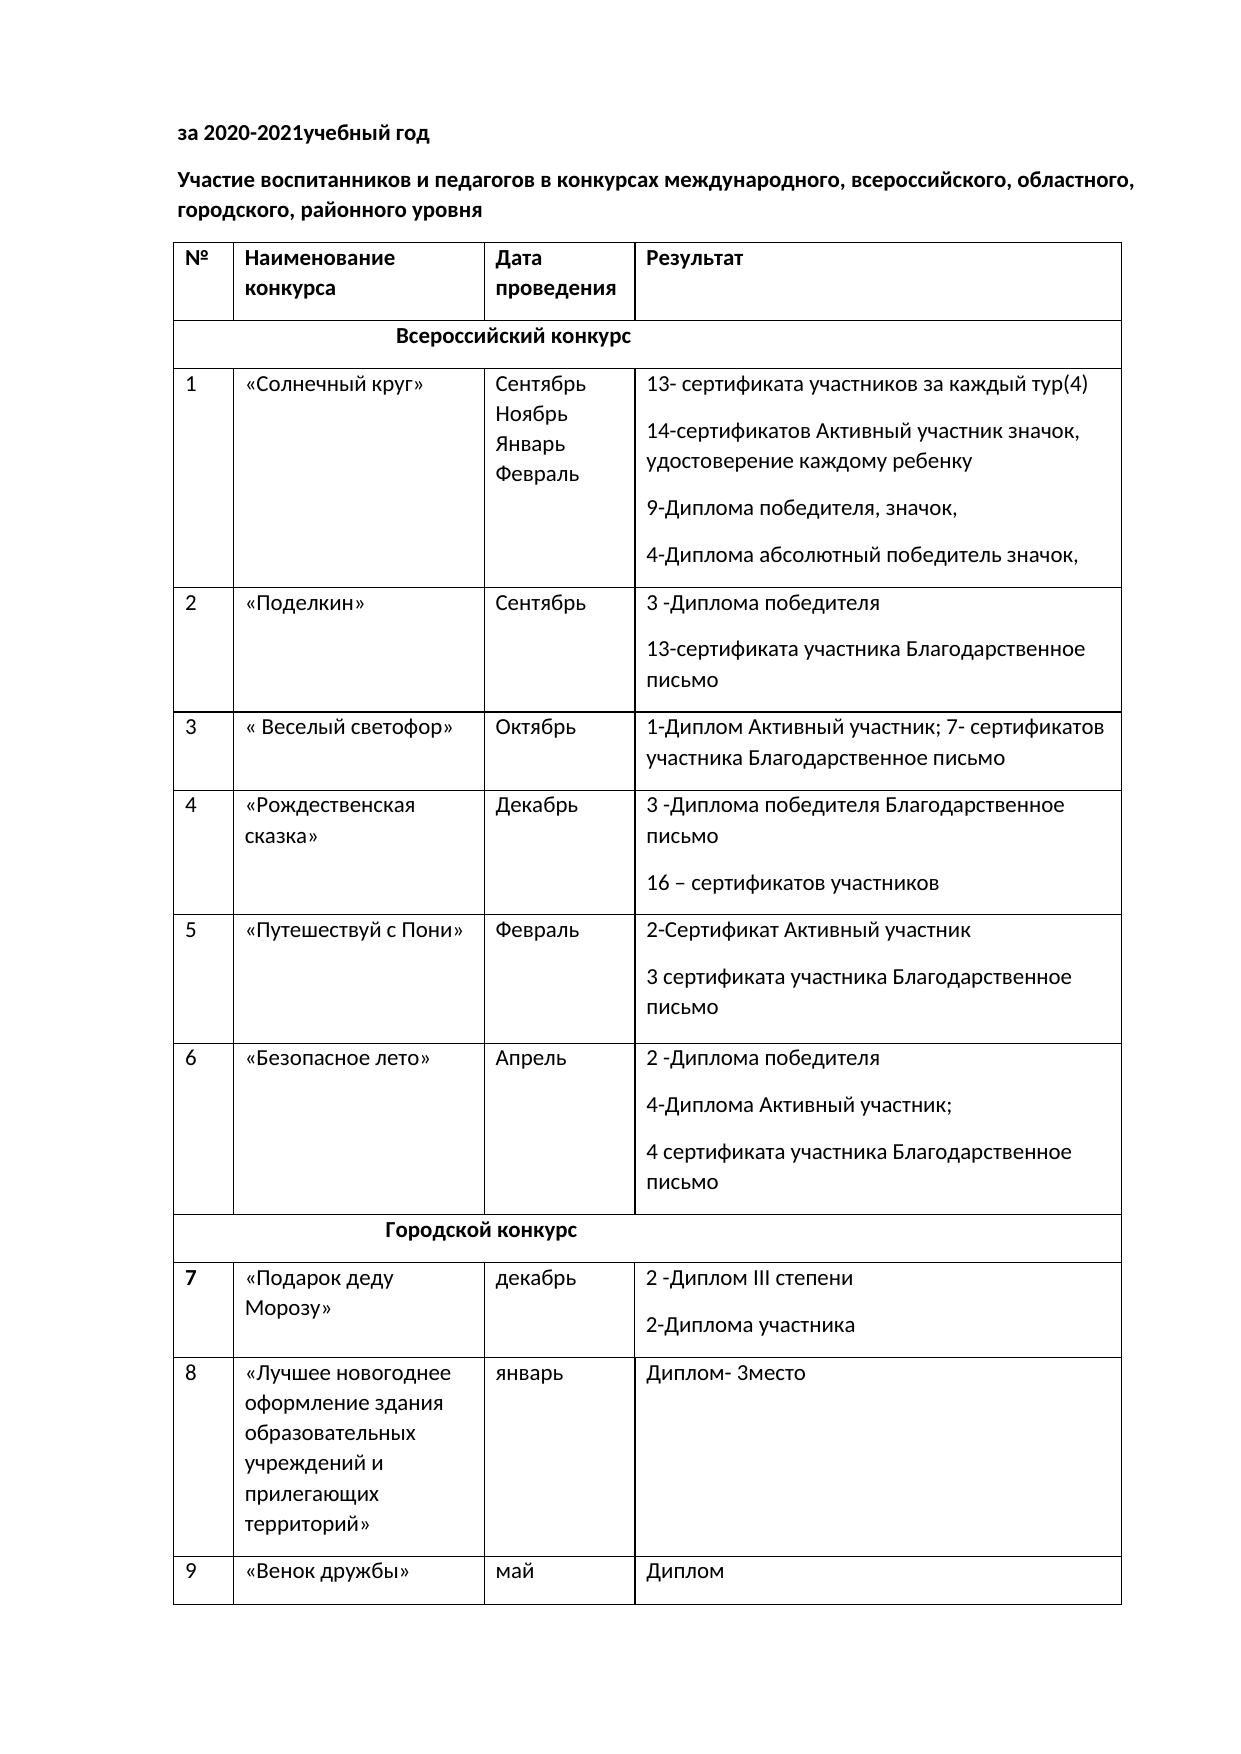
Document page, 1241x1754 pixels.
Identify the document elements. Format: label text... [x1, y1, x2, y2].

table_header Дата проведения [485, 243, 634, 320]
table_cell Сентябрь [485, 588, 634, 711]
table_cell «Путешествуй с Пони» [234, 915, 484, 1042]
table_cell «Рождественская сказка» [234, 791, 484, 914]
table_cell Городской конкурс [174, 1215, 1121, 1262]
table_cell Октябрь [485, 713, 634, 789]
table_cell 1-Диплом Активный участник; 7- сертификатов участника Благодарственное письмо [636, 713, 1121, 789]
table_header Результат [636, 243, 1121, 320]
table_cell январь [485, 1358, 634, 1556]
table_cell декабрь [485, 1263, 634, 1357]
table_cell «Поделкин» [234, 588, 484, 711]
table_cell Апрель [485, 1044, 634, 1214]
table_cell Декабрь [485, 791, 634, 914]
table_cell Февраль [485, 915, 634, 1042]
table_cell 2 -Диплом III степени 2-Диплома участника [635, 1263, 1121, 1357]
table_cell 6 [174, 1044, 233, 1214]
table_cell 2 [174, 588, 233, 711]
table_cell 3 -Диплома победителя Благодарственное письмо 16 – сертификатов участников [636, 791, 1121, 914]
table_cell 2-Сертификат Активный участник 3 сертификата участника Благодарственное письмо [636, 915, 1121, 1042]
table_cell «Подарок деду Морозу» [234, 1263, 484, 1357]
table_cell 7 [174, 1263, 233, 1357]
table_cell 3 -Диплома победителя 13-сертификата участника Благодарственное письмо [636, 588, 1121, 711]
text за 2020-2021учебный год [177, 118, 1152, 146]
table_cell «Солнечный круг» [234, 369, 484, 587]
table_cell 1 [174, 369, 233, 587]
table_header Наименование конкурса [234, 243, 484, 320]
table_cell 2 -Диплома победителя 4-Диплома Активный участник; 4 сертификата участника Благодарственное письмо [636, 1044, 1121, 1214]
table_cell Диплом- 3место [636, 1358, 1121, 1556]
table_header № [174, 243, 233, 320]
table_cell Всероссийский конкурс [174, 321, 1121, 368]
table_cell Диплом [636, 1557, 1121, 1603]
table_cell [234, 1557, 484, 1603]
table_cell 3 [174, 713, 233, 789]
text Участие воспитанников и педагогов в конкурсах международного, всероссийского, областного, городского, районного уровня [177, 165, 1152, 223]
table_cell «Лучшее новогоднее оформление здания образовательных учреждений и прилегающих территорий» [234, 1358, 484, 1556]
table_cell 4 [174, 791, 233, 914]
table_cell 5 [174, 915, 233, 1042]
table_cell «Безопасное лето» [234, 1044, 484, 1214]
table_cell Сентябрь Ноябрь Январь Февраль [485, 369, 634, 587]
table_cell « Веселый светофор» [234, 713, 484, 789]
table_cell 8 [174, 1358, 233, 1556]
table_cell май [485, 1557, 634, 1603]
table_cell 13- сертификата участников за каждый тур(4) 14-сертификатов Активный участник значок, удостоверение каждому ребенку 9-Диплома победителя, значок, значек,удостоверение каждому ребенкуудостоверение каждому ребенку 4-Диплома абсолютный победитель значок, значек,удостоверение каждому ребенкуудостоверение каждому ребенку, Благодарственное письмо [636, 369, 1121, 587]
table_cell 9 [174, 1557, 233, 1603]
